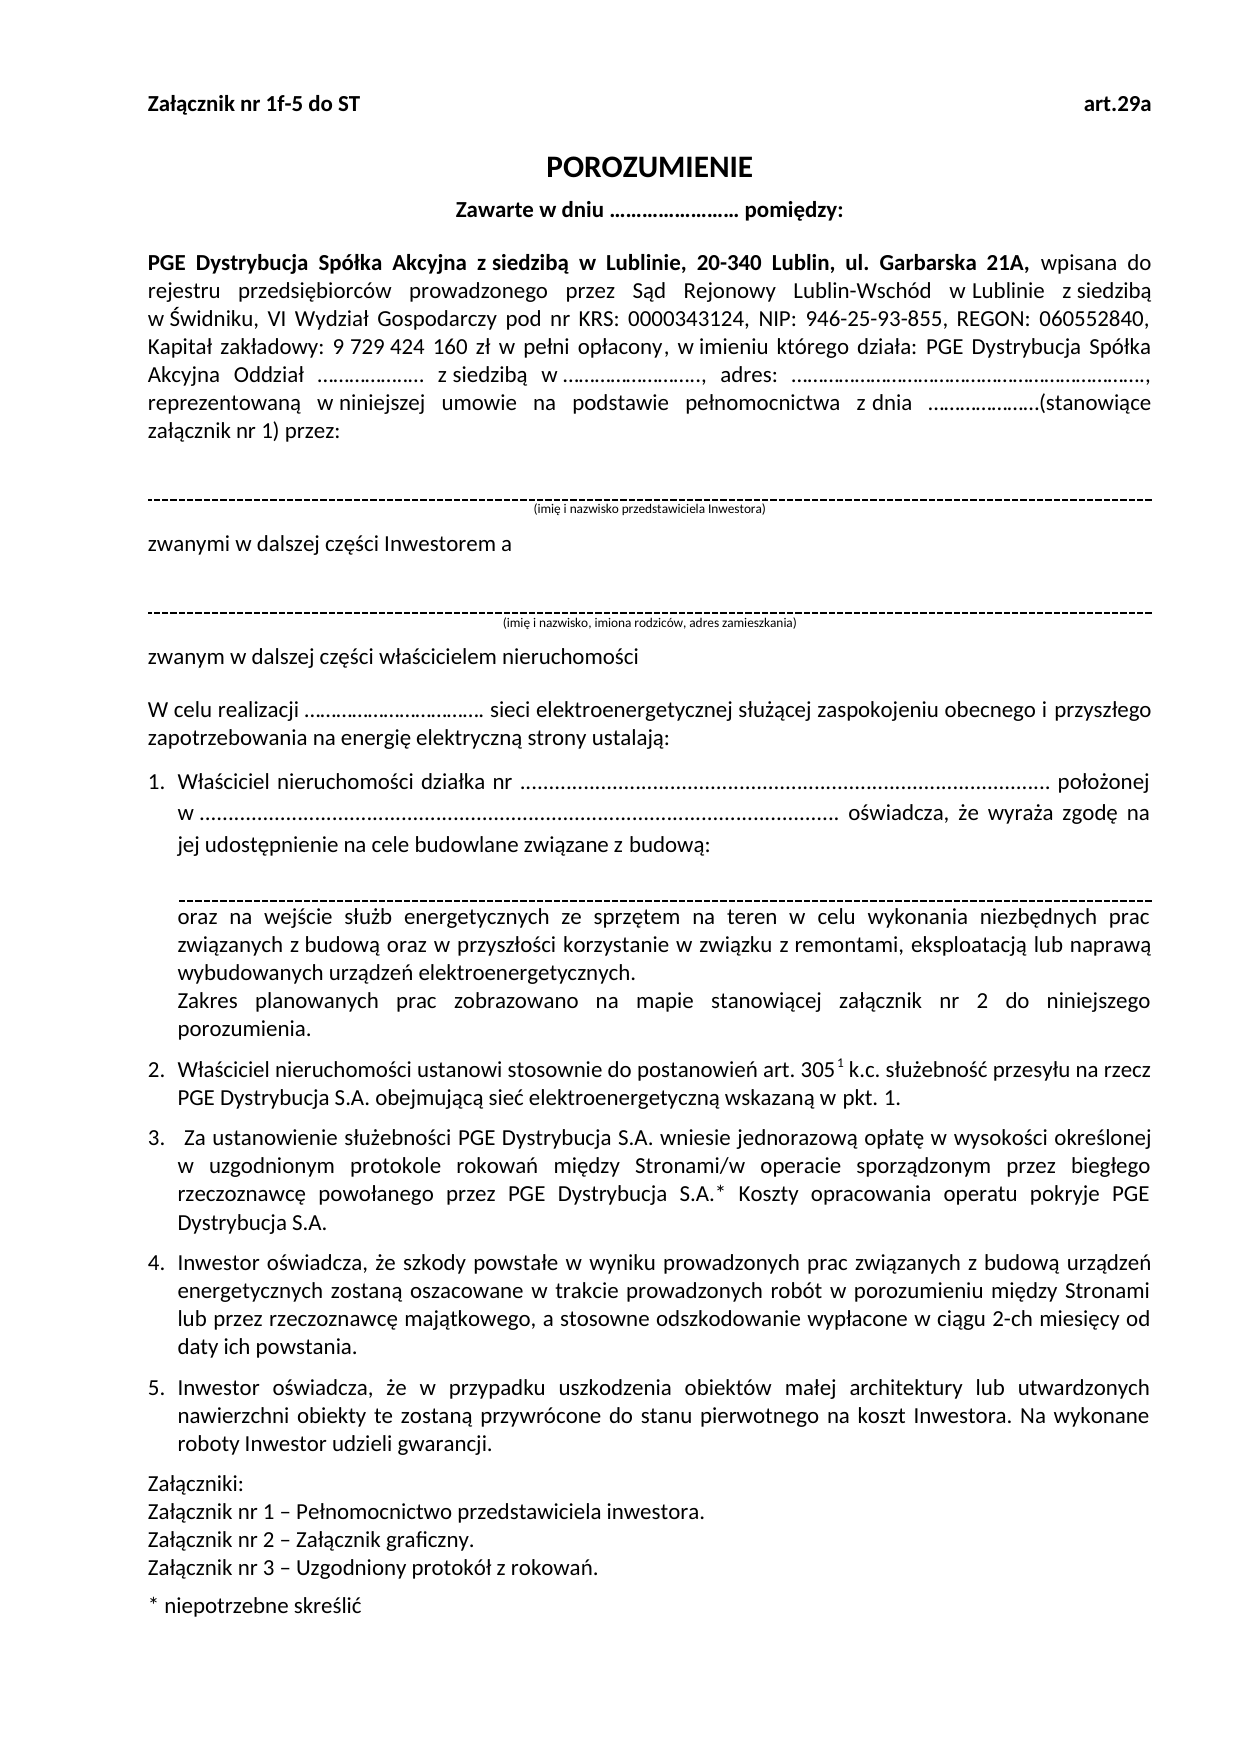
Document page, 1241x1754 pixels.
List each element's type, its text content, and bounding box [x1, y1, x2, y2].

text oraz na wejście służb energetycznych ze sprzętem na teren w celu wykonania niezbędnych prac związanych z budową oraz w przyszłości korzystanie w związku z remontami, eksploatacją lub naprawą wybudowanych urządzeń elektroenergetycznych. [177, 902, 1152, 986]
text Zawarte w dniu …………………… pomiędzy: [148, 185, 1152, 223]
text * niepotrzebne skreślić [148, 1581, 1152, 1619]
list Za ustanowienie służebności PGE Dystrybucja S.A. wniesie jednorazową opłatę w wysokości określonej w uzgodnionym protokole rokowań między Stronami/w operacie sporządzonym przez biegłego rzeczoznawcę powołanego przez PGE Dystrybucja S.A.* Koszty opracowania operatu pokryje PGE Dystrybucja S.A. [148, 1123, 1152, 1236]
text (imię i nazwisko, imiona rodziców, adres zamieszkania) [148, 614, 1152, 642]
text Załączniki: [148, 1469, 1152, 1497]
list Inwestor oświadcza, że w przypadku uszkodzenia obiektów małej architektury lub utwardzonych nawierzchni obiekty te zostaną przywrócone do stanu pierwotnego na koszt Inwestora. Na wykonane roboty Inwestor udzieli gwarancji. [148, 1373, 1152, 1457]
text zwanymi w dalszej części Inwestorem a [148, 529, 1152, 557]
text Załącznik nr 3 – Uzgodniony protokół z rokowań. [148, 1553, 1152, 1581]
text Załącznik nr 1 – Pełnomocnictwo przedstawiciela inwestora. [148, 1497, 1152, 1525]
text zwanym w dalszej części właścicielem nieruchomości [148, 642, 1152, 670]
list Inwestor oświadcza, że szkody powstałe w wyniku prowadzonych prac związanych z budową urządzeń energetycznych zostaną oszacowane w trakcie prowadzonych robót w porozumieniu między Stronami lub przez rzeczoznawcę majątkowego, a stosowne odszkodowanie wypłacone w ciągu 2-ch miesięcy od daty ich powstania. [148, 1248, 1152, 1360]
list Właściciel nieruchomości ustanowi stosownie do postanowień art. 3051 k.c. służebność przesyłu na rzecz PGE Dystrybucja S.A. obejmującą sieć elektroenergetyczną wskazaną w pkt. 1. [148, 1055, 1152, 1111]
text Załącznik nr 1f-5 do ST art.29a [148, 89, 1152, 117]
text PGE Dystrybucja Spółka Akcyjna z siedzibą w Lublinie, 20-340 Lublin, ul. Garbarska 21A, wpisana do rejestru przedsiębiorców prowadzonego przez Sąd Rejonowy Lublin-Wschód w Lublinie z siedzibą w Świdniku, VI Wydział Gospodarczy pod nr KRS: 0000343124, NIP: 946-25-93-855, REGON: 060552840, Kapitał zakładowy: 9 729 424 160 zł w pełni opłacony, w imieniu którego działa: PGE Dystrybucja Spółka Akcyjna Oddział ……………..… z siedzibą w …………………….., adres: …………………………………………………………., reprezentowaną w niniejszej umowie na podstawie pełnomocnictwa z dnia …………………(stanowiące załącznik nr 1) przez: [148, 248, 1152, 444]
text Załącznik nr 2 – Załącznik graficzny. [148, 1525, 1152, 1553]
text W celu realizacji ……………………………. sieci elektroenergetycznej służącej zaspokojeniu obecnego i przyszłego zapotrzebowania na energię elektryczną strony ustalają: [148, 695, 1152, 751]
list Właściciel nieruchomości działka nr ............................................................................................ położonej w ............................................................................................................... oświadcza, że wyraża zgodę na jej udostępnienie na cele budowlane związane z budową: [148, 764, 1152, 858]
text Zakres planowanych prac zobrazowano na mapie stanowiącej załącznik nr 2 do niniejszego porozumienia. [177, 986, 1152, 1042]
text (imię i nazwisko przedstawiciela Inwestora) [148, 501, 1152, 529]
text POROZUMIENIE [148, 147, 1152, 185]
